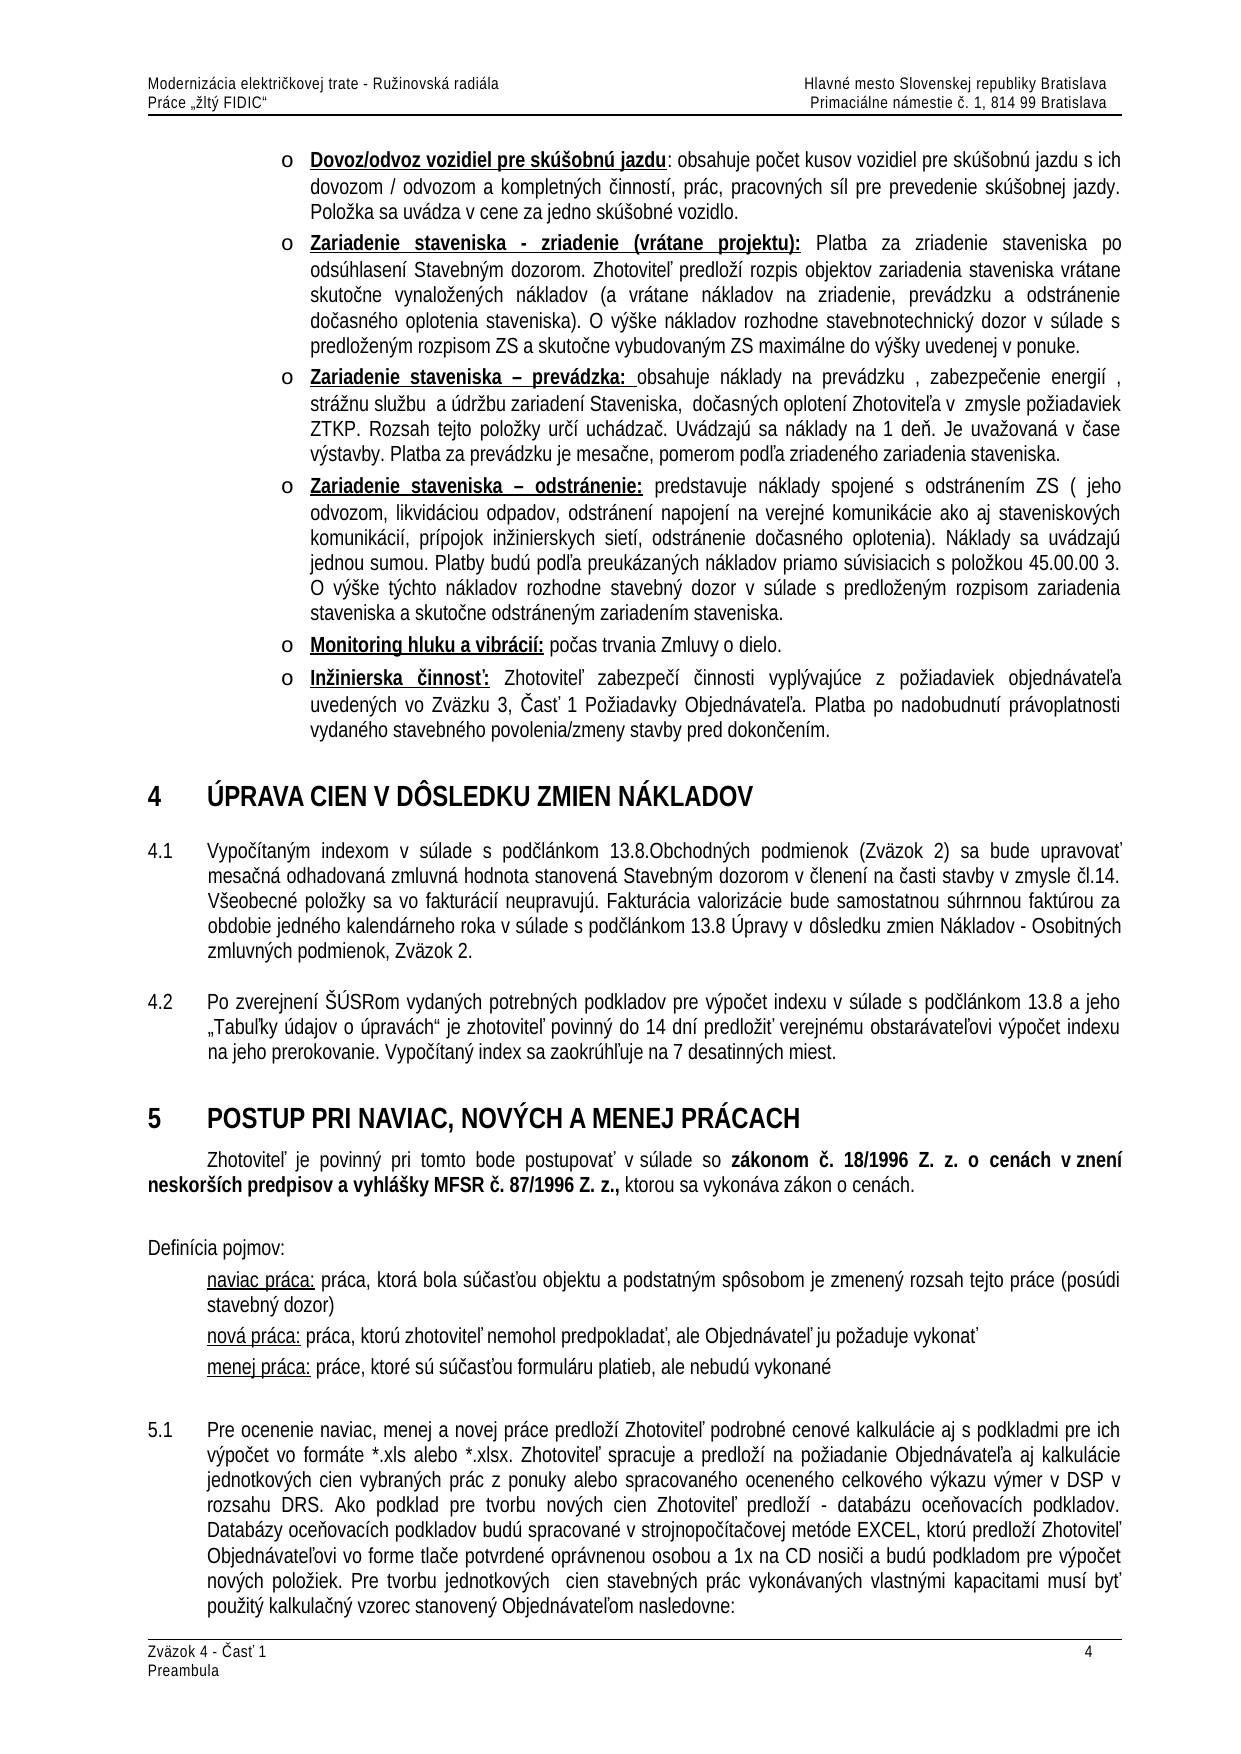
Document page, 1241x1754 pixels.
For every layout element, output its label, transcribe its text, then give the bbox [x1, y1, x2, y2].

text naviac práca: práca, ktorá bola súčasťou objektu a podstatným spôsobom je zmenený rozsah tejto práce (posúdi stavebný dozor) [207, 1266, 1122, 1317]
list Dovoz/odvoz vozidiel pre skúšobnú jazdu: obsahuje počet kusov vozidiel pre skúšobnú jazdu s ich dovozom / odvozom a kompletných činností, prác, pracovných síl pre prevedenie skúšobnej jazdy. Položka sa uvádza v cene za jedno skúšobné vozidlo. [281, 147, 1122, 224]
subtitle ÚPRAVA CIEN V DÔSLEDKU ZMIEN NÁKLADOV [148, 779, 1122, 813]
text Definícia pojmov: [148, 1235, 1122, 1260]
text 5.1 Pre ocenenie naviac, menej a novej práce predloží Zhotoviteľ podrobné cenové kalkulácie aj s podkladmi pre ich výpočet vo formáte *.xls alebo *.xlsx. Zhotoviteľ spracuje a predloží na požiadanie Objednávateľa aj kalkulácie jednotkových cien vybraných prác z ponuky alebo spracovaného oceneného celkového výkazu výmer v DSP v rozsahu DRS. Ako podklad pre tvorbu nových cien Zhotoviteľ predloží - databázu oceňovacích podkladov. Databázy oceňovacích podkladov budú spracované v strojnopočítačovej metóde EXCEL, ktorú predloží Zhotoviteľ Objednávateľovi vo forme tlače potvrdené oprávnenou osobou a 1x na CD nosiči a budú podkladom pre výpočet nových položiek. Pre tvorbu jednotkových cien stavebných prác vykonávaných vlastnými kapacitami musí byť použitý kalkulačný vzorec stanovený Objednávateľom nasledovne: [148, 1417, 1122, 1618]
text Zhotoviteľ je povinný pri tomto bode postupovať v súlade so zákonom č. 18/1996 Z. z. o cenách v znení neskorších predpisov a vyhlášky MFSR č. 87/1996 Z. z., ktorou sa vykonáva zákon o cenách. [148, 1147, 1122, 1197]
list Zariadenie staveniska – odstránenie: predstavuje náklady spojené s odstránením ZS ( jeho odvozom, likvidáciou odpadov, odstránení napojení na verejné komunikácie ako aj staveniskových komunikácií, prípojok inžinierskych sietí, odstránenie dočasného oplotenia). Náklady sa uvádzajú jednou sumou. Platby budú podľa preukázaných nákladov priamo súvisiacich s položkou 45.00.00 3. O výške týchto nákladov rozhodne stavebný dozor v súlade s predloženým rozpisom zariadenia staveniska a skutočne odstráneným zariadením staveniska. [281, 473, 1122, 625]
text nová práca: práca, ktorú zhotoviteľ nemohol predpokladať, ale Objednávateľ ju požaduje vykonať [207, 1323, 1122, 1348]
list Zariadenie staveniska – prevádzka: obsahuje náklady na prevádzku , zabezpečenie energií , strážnu službu a údržbu zariadení Staveniska, dočasných oplotení Zhotoviteľa v zmysle požiadaviek ZTKP. Rozsah tejto položky určí uchádzač. Uvádzajú sa náklady na 1 deň. Je uvažovaná v čase výstavby. Platba za prevádzku je mesačne, pomerom podľa zriadeného zariadenia staveniska. [281, 364, 1122, 466]
subtitle Po zverejnení ŠÚSRom vydaných potrebných podkladov pre výpočet indexu v súlade s podčlánkom 13.8 a jeho „Tabuľky údajov o úpravách“ je zhotoviteľ povinný do 14 dní predložiť verejnému obstarávateľovi výpočet indexu na jeho prerokovanie. Vypočítaný index sa zaokrúhľuje na 7 desatinných miest. [148, 988, 1122, 1064]
subtitle POSTUP PRI NAVIAC, NOVÝCH A MENEJ PRÁCACH [148, 1101, 1122, 1135]
list Monitoring hluku a vibrácií: počas trvania Zmluvy o dielo. [281, 631, 1122, 658]
list Inžinierska činnosť: Zhotoviteľ zabezpečí činnosti vyplývajúce z požiadaviek objednávateľa uvedených vo Zväzku 3, Časť 1 Požiadavky Objednávateľa. Platba po nadobudnutí právoplatnosti vydaného stavebného povolenia/zmeny stavby pred dokončením. [281, 665, 1122, 742]
subtitle Vypočítaným indexom v súlade s podčlánkom 13.8.Obchodných podmienok (Zväzok 2) sa bude upravovať mesačná odhadovaná zmluvná hodnota stanovená Stavebným dozorom v členení na časti stavby v zmysle čl.14. Všeobecné položky sa vo fakturácií neupravujú. Fakturácia valorizácie bude samostatnou súhrnnou faktúrou za obdobie jedného kalendárneho roka v súlade s podčlánkom 13.8 Úpravy v dôsledku zmien Nákladov - Osobitných zmluvných podmienok, Zväzok 2. [148, 838, 1122, 963]
text menej práca: práce, ktoré sú súčasťou formuláru platieb, ale nebudú vykonané [207, 1354, 1122, 1379]
list Zariadenie staveniska - zriadenie (vrátane projektu): Platba za zriadenie staveniska po odsúhlasení Stavebným dozorom. Zhotoviteľ predloží rozpis objektov zariadenia staveniska vrátane skutočne vynaložených nákladov (a vrátane nákladov na zriadenie, prevádzku a odstránenie dočasného oplotenia staveniska). O výške nákladov rozhodne stavebnotechnický dozor v súlade s predloženým rozpisom ZS a skutočne vybudovaným ZS maximálne do výšky uvedenej v ponuke. [281, 230, 1122, 358]
